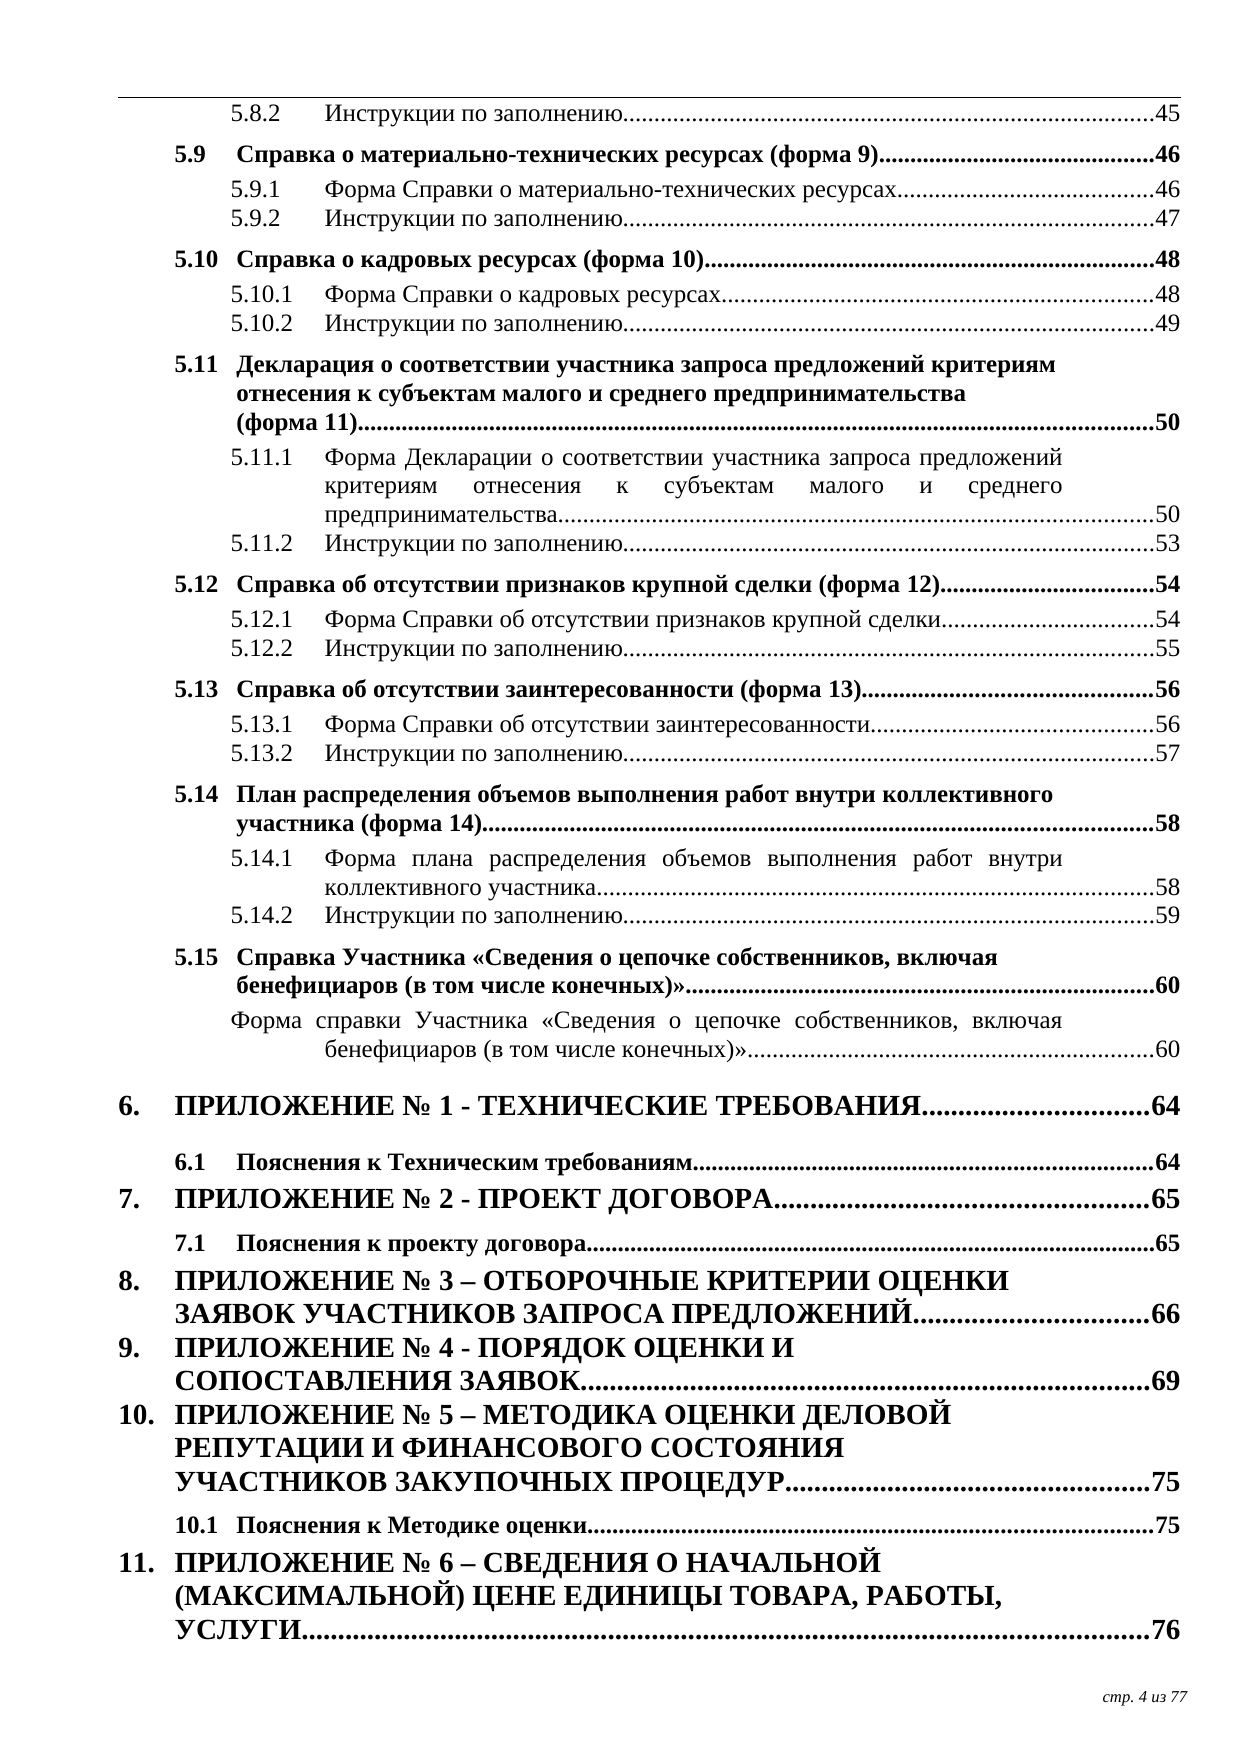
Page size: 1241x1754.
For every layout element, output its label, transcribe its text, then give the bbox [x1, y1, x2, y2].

text 8. Приложение № 3 – Отборочные критерии оценки заявок Участников запроса предложений 66 [118, 1263, 1063, 1330]
text 5.15 Справка Участника «Сведения о цепочке собственников, включая бенефициаров (в том числе конечных)» 60 [174, 942, 1093, 999]
text 7. Приложение № 2 - Проект Договора 65 [118, 1182, 1063, 1215]
text 5.9.1 Форма Справки о материально-технических ресурсах 46 [230, 174, 1063, 203]
text 11. Приложение № 6 – Сведения о начальной (максимальной) цене единицы товара, работы, услуги 76 [118, 1545, 1063, 1646]
text 5.14 План распределения объемов выполнения работ внутри коллективного участника (форма 14) 58 [174, 779, 1093, 837]
text 5.11.1 Форма Декларации о соответствии участника запроса предложений критериям отнесения к субъектам малого и среднего предпринимательства 50 [230, 442, 1063, 528]
text 5.11 Декларация о соответствии участника запроса предложений критериям отнесения к субъектам малого и среднего предпринимательства (форма 11) 50 [174, 349, 1093, 436]
text 5.9.2 Инструкции по заполнению 47 [230, 203, 1063, 232]
text 10.1 Пояснения к Методике оценки 75 [174, 1510, 1093, 1539]
text 5.10.2 Инструкции по заполнению 49 [230, 308, 1063, 337]
text 5.8.2 Инструкции по заполнению 45 [230, 98, 1063, 127]
text Форма справки Участника «Сведения о цепочке собственников, включая бенефициаров (в том числе конечных)» 60 [230, 1006, 1063, 1063]
text 5.13 Справка об отсутствии заинтересованности (форма 13) 56 [174, 674, 1093, 703]
text 5.12.1 Форма Справки об отсутствии признаков крупной сделки 54 [230, 604, 1063, 633]
text 5.12.2 Инструкции по заполнению 55 [230, 633, 1063, 662]
text 9. Приложение № 4 - Порядок оценки и сопоставления заявок 69 [118, 1330, 1063, 1397]
text 10. Приложение № 5 – Методика оценки деловой репутации и финансового состояния участников закупочных процедур 75 [118, 1397, 1063, 1497]
text 5.10 Справка о кадровых ресурсах (форма 10) 48 [174, 244, 1093, 273]
text 5.9 Справка о материально-технических ресурсах (форма 9) 46 [174, 139, 1093, 168]
text 5.14.1 Форма плана распределения объемов выполнения работ внутри коллективного участника 58 [230, 843, 1063, 901]
text 5.12 Справка об отсутствии признаков крупной сделки (форма 12) 54 [174, 569, 1093, 598]
text 5.14.2 Инструкции по заполнению 59 [230, 901, 1063, 929]
text 6.1 Пояснения к Техническим требованиям 64 [174, 1147, 1093, 1175]
text 7.1 Пояснения к проекту договора 65 [174, 1228, 1093, 1256]
text 5.13.2 Инструкции по заполнению 57 [230, 738, 1063, 767]
text 6. Приложение № 1 - Технические требования 64 [118, 1088, 1063, 1122]
text 5.13.1 Форма Справки об отсутствии заинтересованности 56 [230, 709, 1063, 738]
text 5.11.2 Инструкции по заполнению 53 [230, 528, 1063, 557]
text 5.10.1 Форма Справки о кадровых ресурсах 48 [230, 279, 1063, 308]
